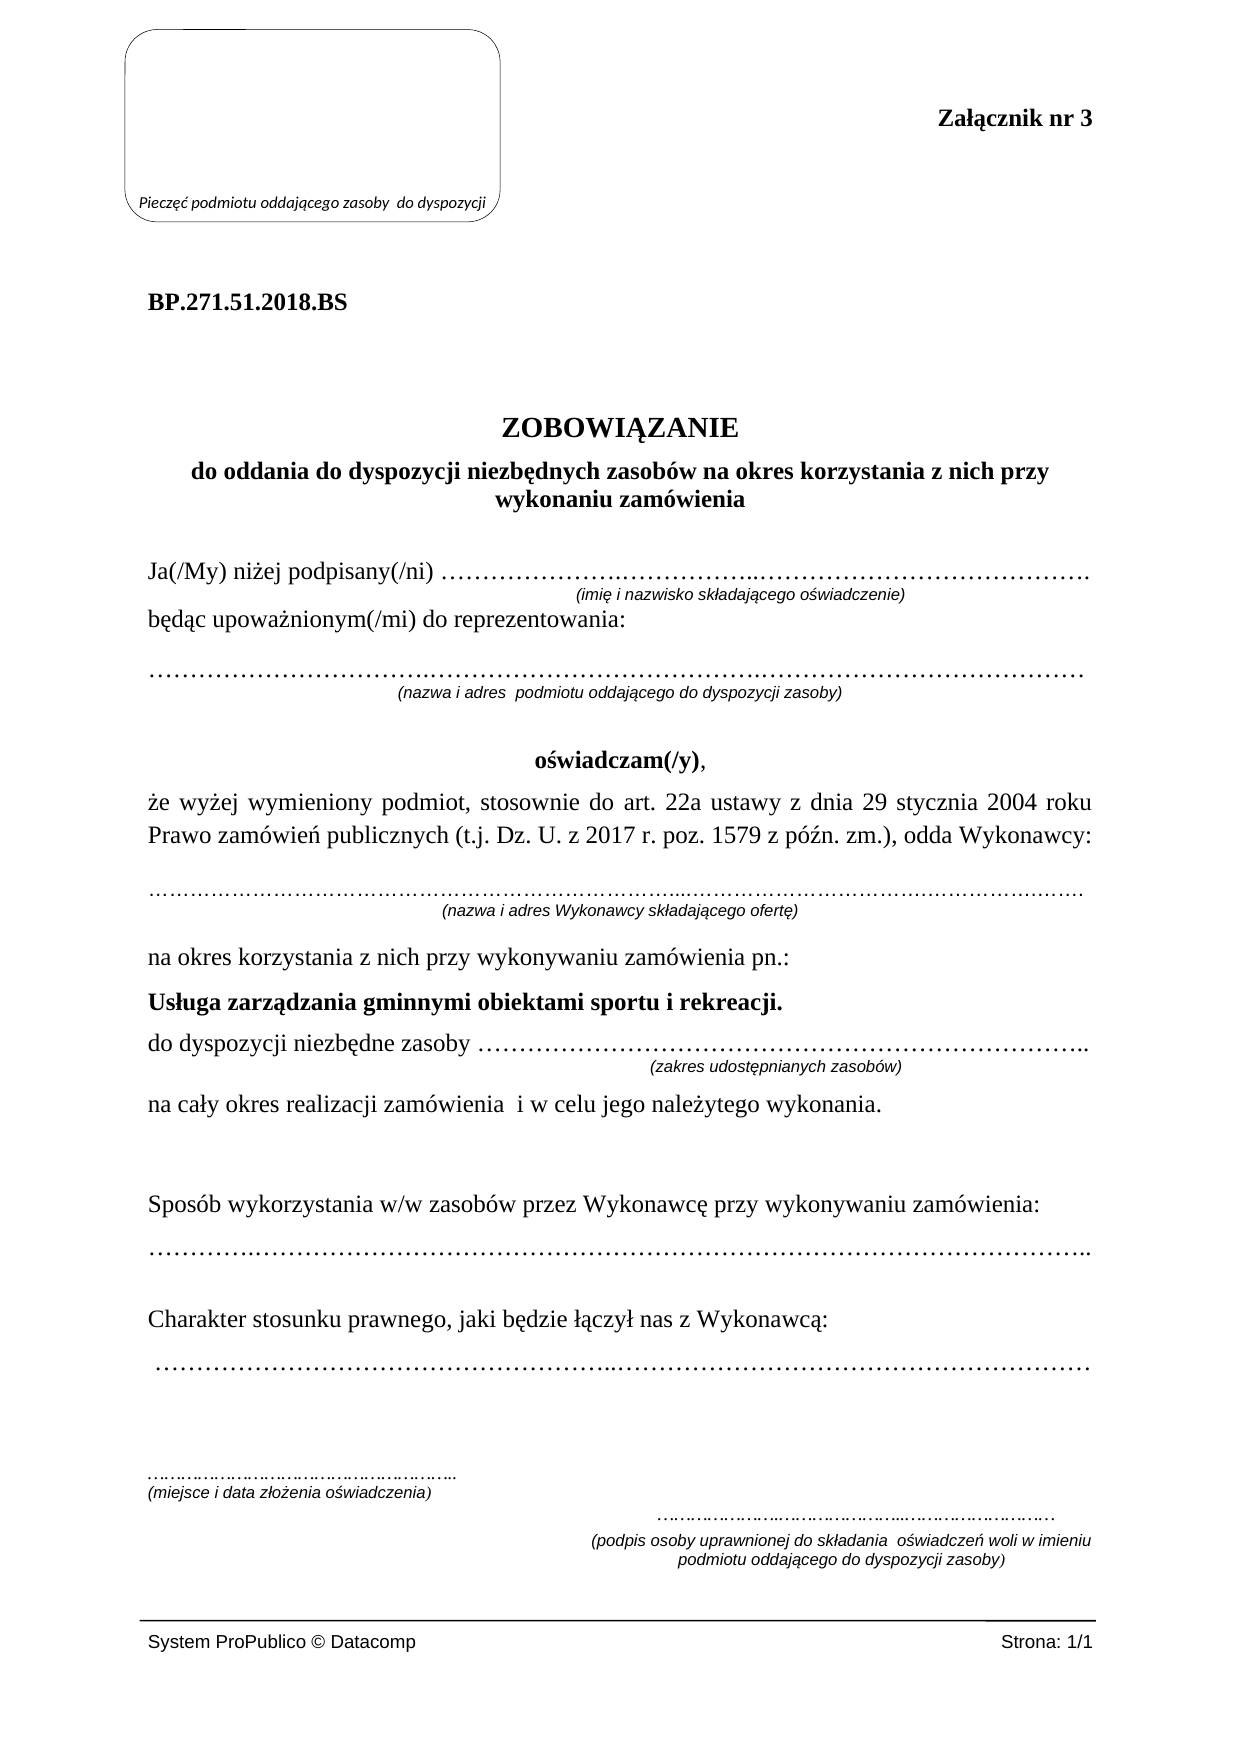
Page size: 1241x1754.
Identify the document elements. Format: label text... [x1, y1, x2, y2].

text Usługa zarządzania gminnymi obiektami sportu i rekreacji. [148, 987, 1093, 1016]
text (nazwa i adres Wykonawcy składającego ofertę) [148, 901, 1093, 920]
text …………………………….………………………………….………………………………… [148, 654, 1093, 683]
text ………………….…………………..……………………… [148, 1502, 1093, 1524]
text będąc upoważnionym(/mi) do reprezentowania: [148, 604, 1093, 633]
text na cały okres realizacji zamówienia i w celu jego należytego wykonania. [148, 1089, 1093, 1117]
text ………………………………………………..………………………………………………… [148, 1347, 1093, 1376]
text na okres korzystania z nich przy wykonywaniu zamówienia pn.: [148, 942, 1093, 970]
text BP.271.51.2018.BS [148, 287, 1093, 316]
text (podpis osoby uprawnionej do składania oświadczeń woli w imieniu podmiotu oddającego do dyspozycji zasoby) [590, 1530, 1093, 1569]
text (miejsce i data złożenia oświadczenia) [148, 1483, 1093, 1502]
text ………….……………………………………………………………………………………….. [148, 1232, 1093, 1261]
subtitle Załącznik nr 3 [207, 103, 1093, 132]
text Sposób wykorzystania w/w zasobów przez Wykonawcę przy wykonywaniu zamówienia: [148, 1189, 1093, 1218]
text ZOBOWIĄZANIE [148, 410, 1093, 443]
text do oddania do dyspozycji niezbędnych zasobów na okres korzystania z nich przy wykonaniu zamówienia [148, 456, 1093, 513]
text (zakres udostępnianych zasobów) [251, 1057, 1093, 1076]
text do dyspozycji niezbędne zasoby ……………………………………………………………….. [148, 1028, 1093, 1057]
text (nazwa i adres podmiotu oddającego do dyspozycji zasoby) [148, 683, 1093, 702]
text że wyżej wymieniony podmiot, stosownie do art. 22a ustawy z dnia 29 stycznia 2004 roku Prawo zamówień publicznych (t.j. Dz. U. z 2017 r. poz. 1579 z późn. zm.), odda Wykonawcy: [148, 787, 1093, 849]
text Ja(/My) niżej podpisany(/ni) ………………….……………..…………………………………. [148, 556, 1093, 585]
text Charakter stosunku prawnego, jaki będzie łączył nas z Wykonawcą: [148, 1304, 1093, 1333]
text ……………………………………………….. [148, 1462, 1093, 1483]
text oświadczam(/y), [148, 746, 1093, 774]
text (imię i nazwisko składającego oświadczenie) [576, 585, 1093, 604]
text …………………………………………………………………....…………………………….…………….……. [148, 877, 1093, 901]
